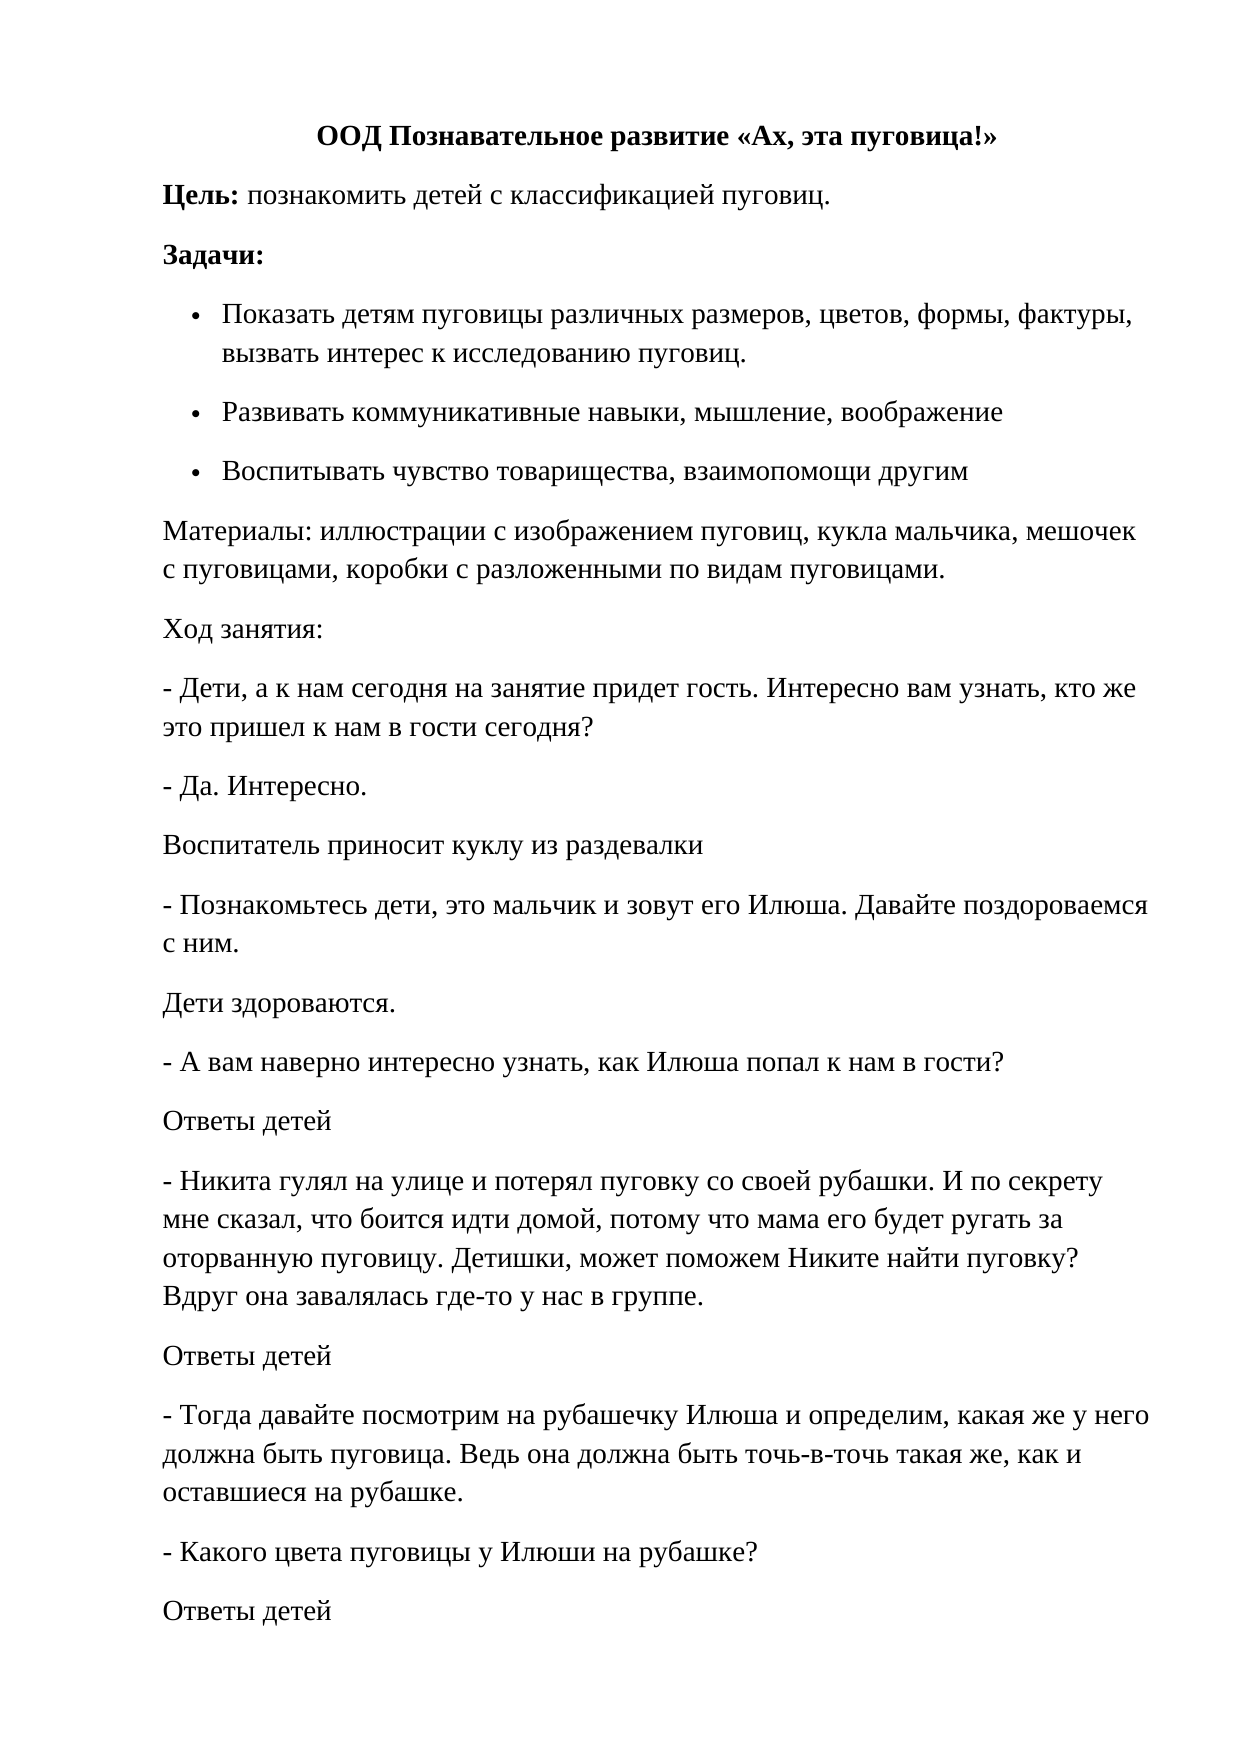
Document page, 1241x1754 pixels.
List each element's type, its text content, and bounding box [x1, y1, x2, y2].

text Ответы детей [162, 1593, 1152, 1627]
list Развивать коммуникативные навыки, мышление, воображение [192, 394, 1152, 428]
text Воспитатель приносит куклу из раздевалки [162, 827, 1152, 861]
text - Да. Интересно. [162, 768, 1152, 802]
text - Какого цвета пуговицы у Илюши на рубашке? [162, 1534, 1152, 1567]
text Цель: познакомить детей с классификацией пуговиц. [162, 177, 1152, 211]
text Задачи: [162, 237, 1152, 270]
text Ход занятия: [162, 611, 1152, 644]
text - Дети, а к нам сегодня на занятие придет гость. Интересно вам узнать, кто же это пришел к нам в гости сегодня? [162, 670, 1152, 742]
text Дети здороваются. [162, 985, 1152, 1018]
list Показать детям пуговицы различных размеров, цветов, формы, фактуры, вызвать интерес к исследованию пуговиц. [192, 296, 1152, 368]
text Материалы: иллюстрации с изображением пуговиц, кукла мальчика, мешочек с пуговицами, коробки с разложенными по видам пуговицами. [162, 513, 1152, 585]
text - Никита гулял на улице и потерял пуговку со своей рубашки. И по секрету мне сказал, что боится идти домой, потому что мама его будет ругать за оторванную пуговицу. Детишки, может поможем Никите найти пуговку? Вдруг она завалялась где-то у нас в группе. [162, 1163, 1152, 1312]
text - Познакомьтесь дети, это мальчик и зовут его Илюша. Давайте поздороваемся с ним. [162, 887, 1152, 959]
text ООД Познавательное развитие «Ах, эта пуговица!» [162, 118, 1152, 152]
text - Тогда давайте посмотрим на рубашечку Илюша и определим, какая же у него должна быть пуговица. Ведь она должна быть точь-в-точь такая же, как и оставшиеся на рубашке. [162, 1397, 1152, 1508]
text Ответы детей [162, 1338, 1152, 1371]
list Воспитывать чувство товарищества, взаимопомощи другим [192, 453, 1152, 487]
text - А вам наверно интересно узнать, как Илюша попал к нам в гости? [162, 1044, 1152, 1078]
text Ответы детей [162, 1103, 1152, 1137]
